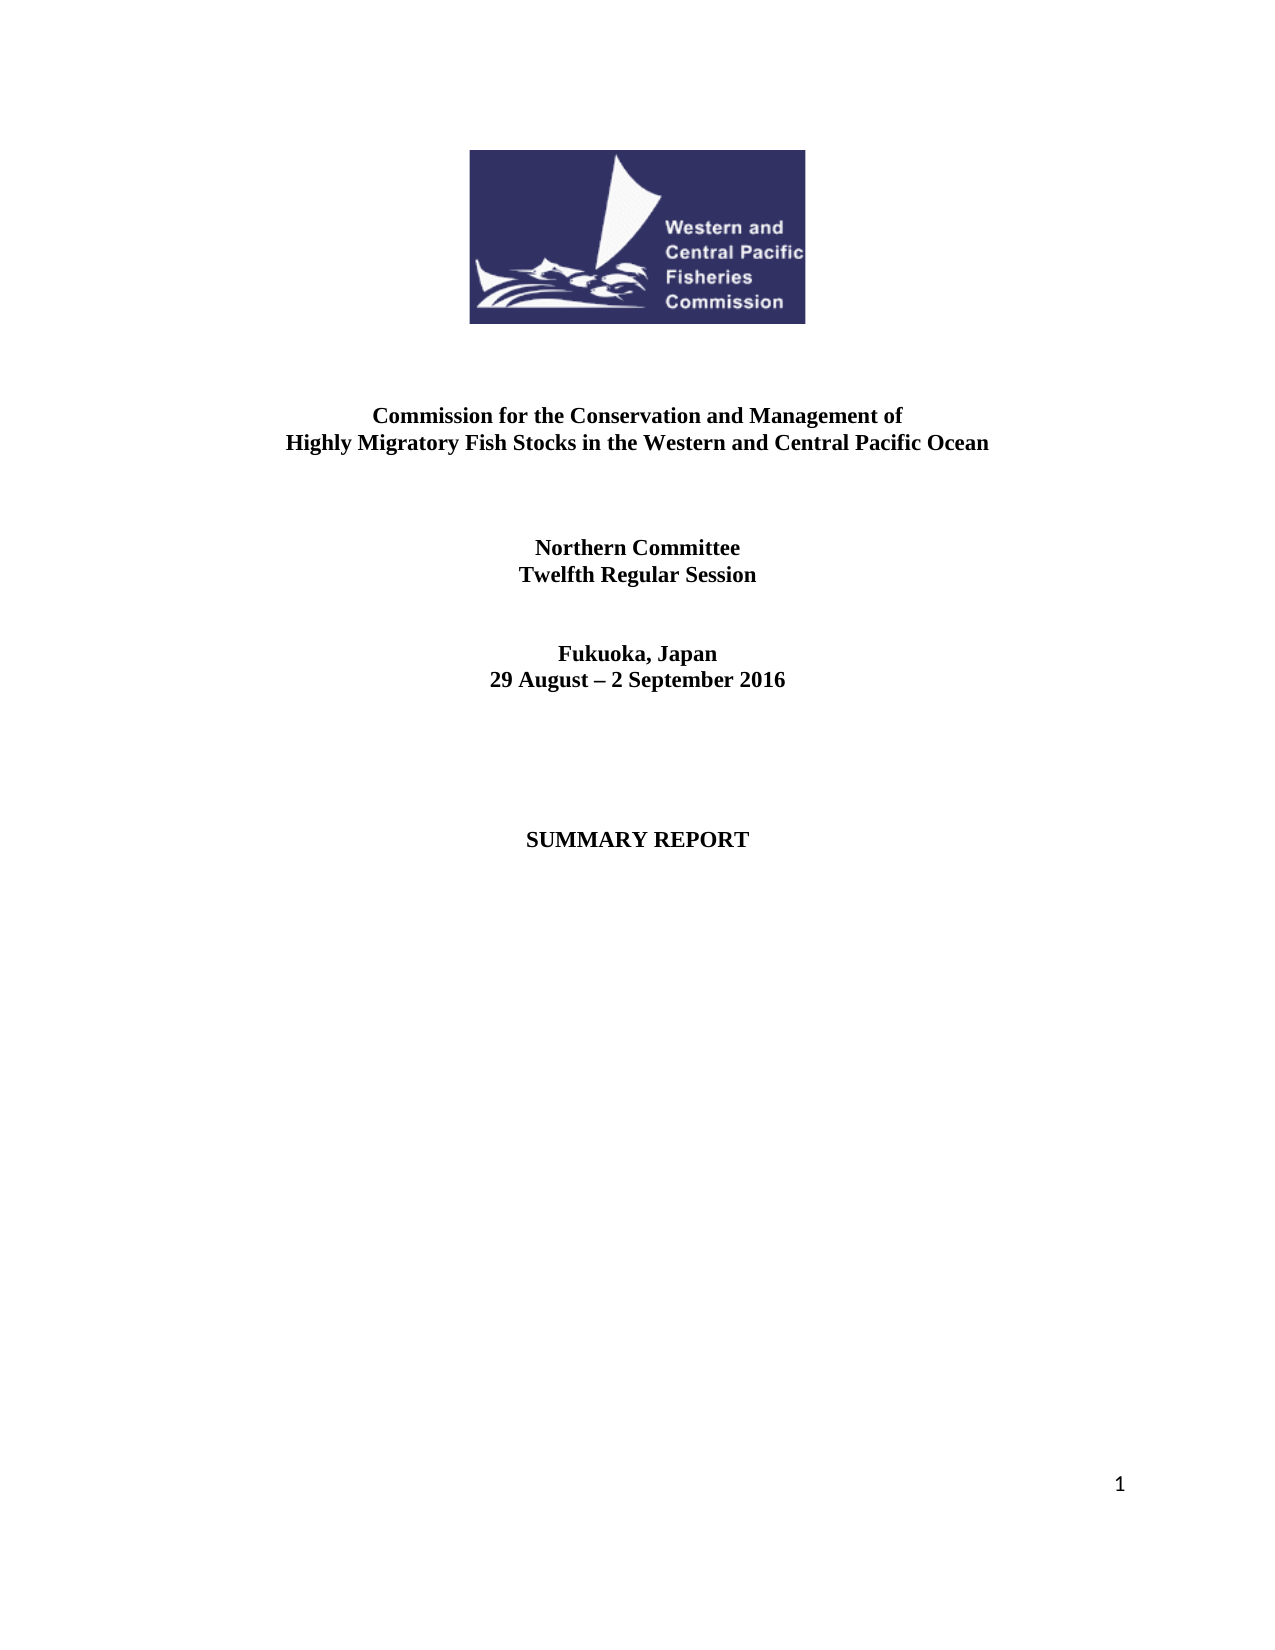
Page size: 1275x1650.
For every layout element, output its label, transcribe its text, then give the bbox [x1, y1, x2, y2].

text Highly Migratory Fish Stocks in the Western and Central Pacific Ocean [150, 429, 1125, 455]
text Fukuoka, Japan [150, 640, 1125, 666]
picture [469, 150, 806, 324]
text Northern Committee [150, 534, 1125, 561]
text Twelfth Regular Session [150, 561, 1125, 587]
text Commission for the Conservation and Management of [150, 402, 1125, 429]
title SUMMARY REPORT [150, 826, 1125, 852]
text 29 August – 2 September 2016 [150, 666, 1125, 692]
